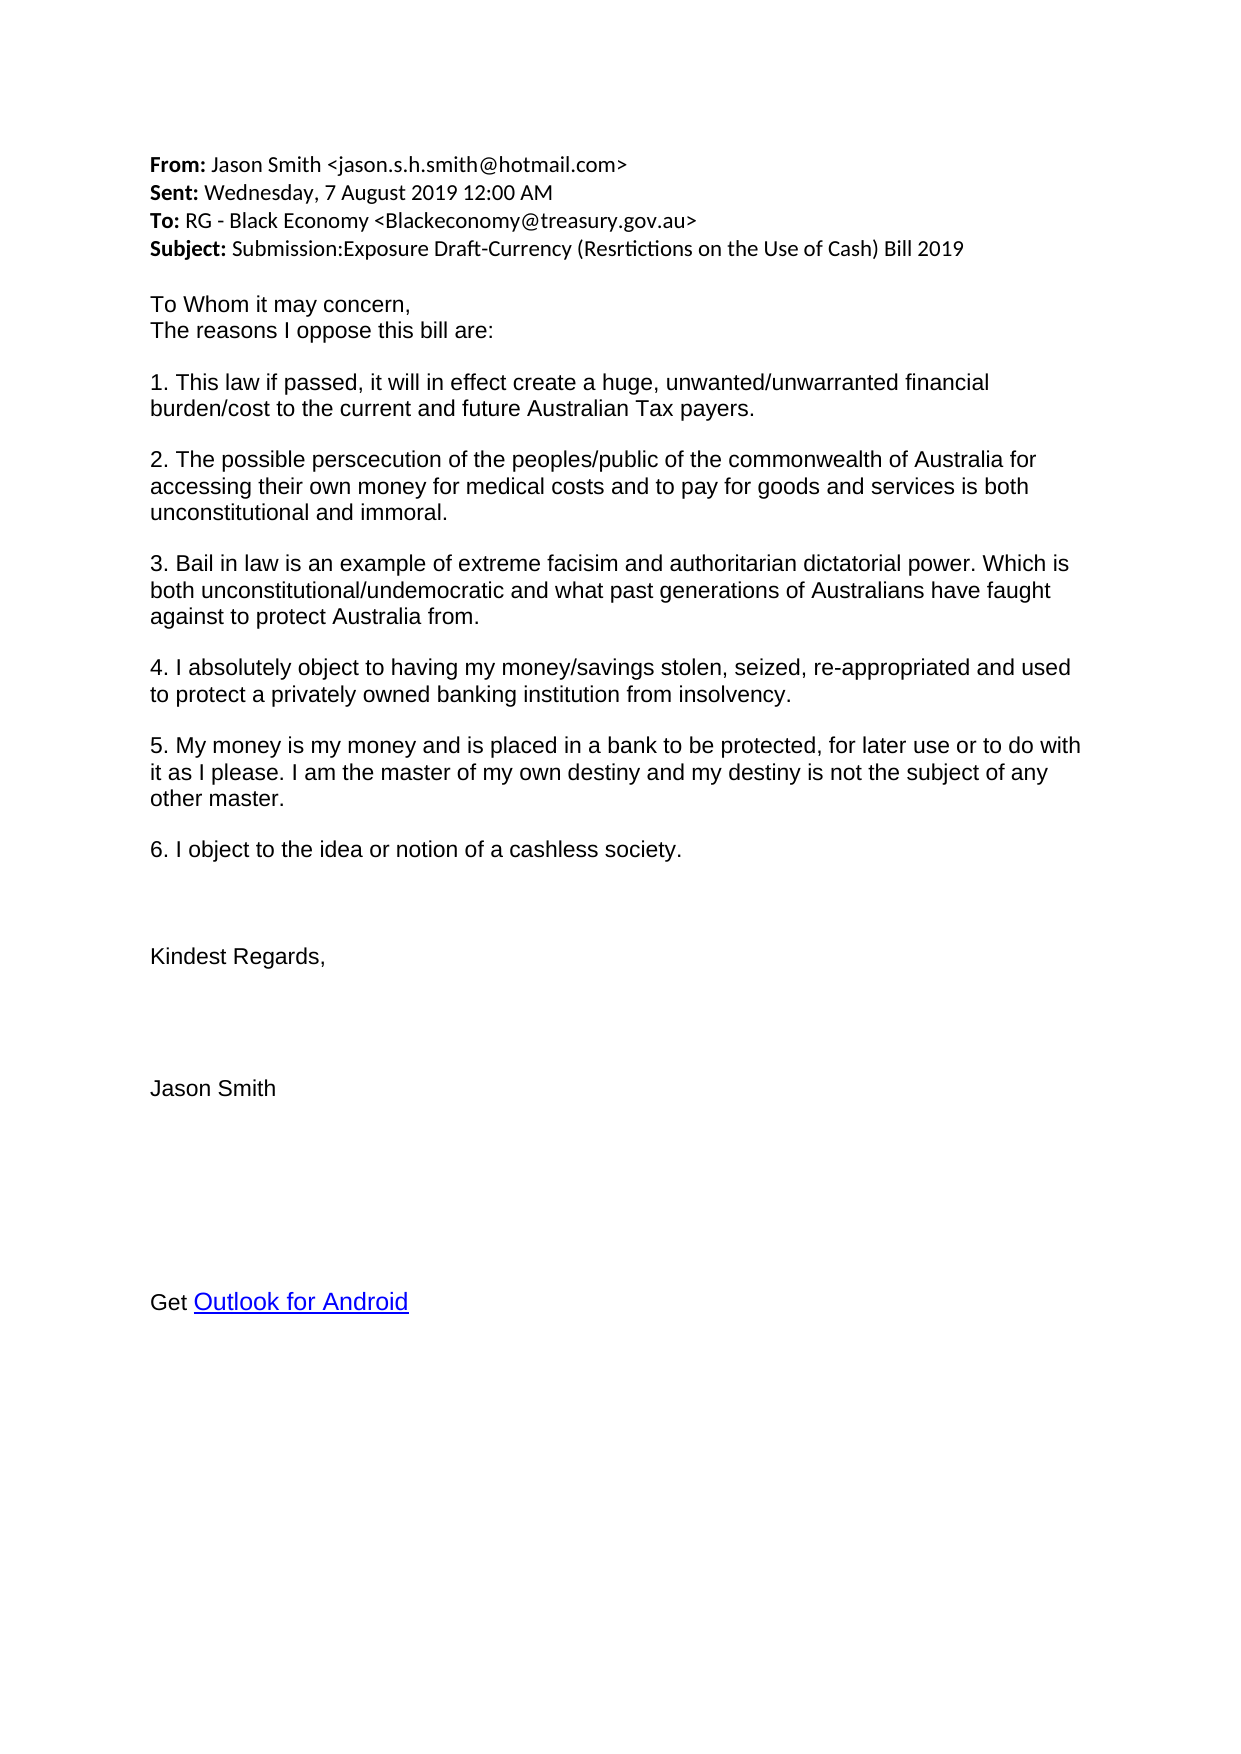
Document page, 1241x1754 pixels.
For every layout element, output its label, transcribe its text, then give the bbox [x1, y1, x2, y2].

text From: Jason Smith <jason.s.h.smith@hotmail.com> Sent: Wednesday, 7 August 2019 12:00 AM To: RG - Black Economy <Blackeconomy@treasury.gov.au> Subject: Submission:Exposure Draft-Currency (Resrtictions on the Use of Cash) Bill 2019 [150, 150, 1090, 262]
text Kindest Regards, [150, 943, 1090, 1050]
text 6. I object to the idea or notion of a cashless society. [150, 836, 1090, 918]
text Get Outlook for Android [150, 1287, 1090, 1316]
text 4. I absolutely object to having my money/savings stolen, seized, re-appropriated and used to protect a privately owned banking institution from insolvency. [150, 654, 1090, 707]
text 1. This law if passed, it will in effect create a huge, unwanted/unwarranted financial burden/cost to the current and future Australian Tax payers. [150, 368, 1090, 421]
text The reasons I oppose this bill are: [150, 317, 1090, 343]
text 2. The possible perscecution of the peoples/public of the commonwealth of Australia for accessing their own money for medical costs and to pay for goods and services is both unconstitutional and immoral. [150, 446, 1090, 525]
text Jason Smith [150, 1075, 1090, 1262]
text 3. Bail in law is an example of extreme facisim and authoritarian dictatorial power. Which is both unconstitutional/undemocratic and what past generations of Australians have faught against to protect Australia from. [150, 550, 1090, 629]
text 5. My money is my money and is placed in a bank to be protected, for later use or to do with it as I please. I am the master of my own destiny and my destiny is not the subject of any other master. [150, 732, 1090, 811]
text To Whom it may concern, [150, 291, 1090, 317]
